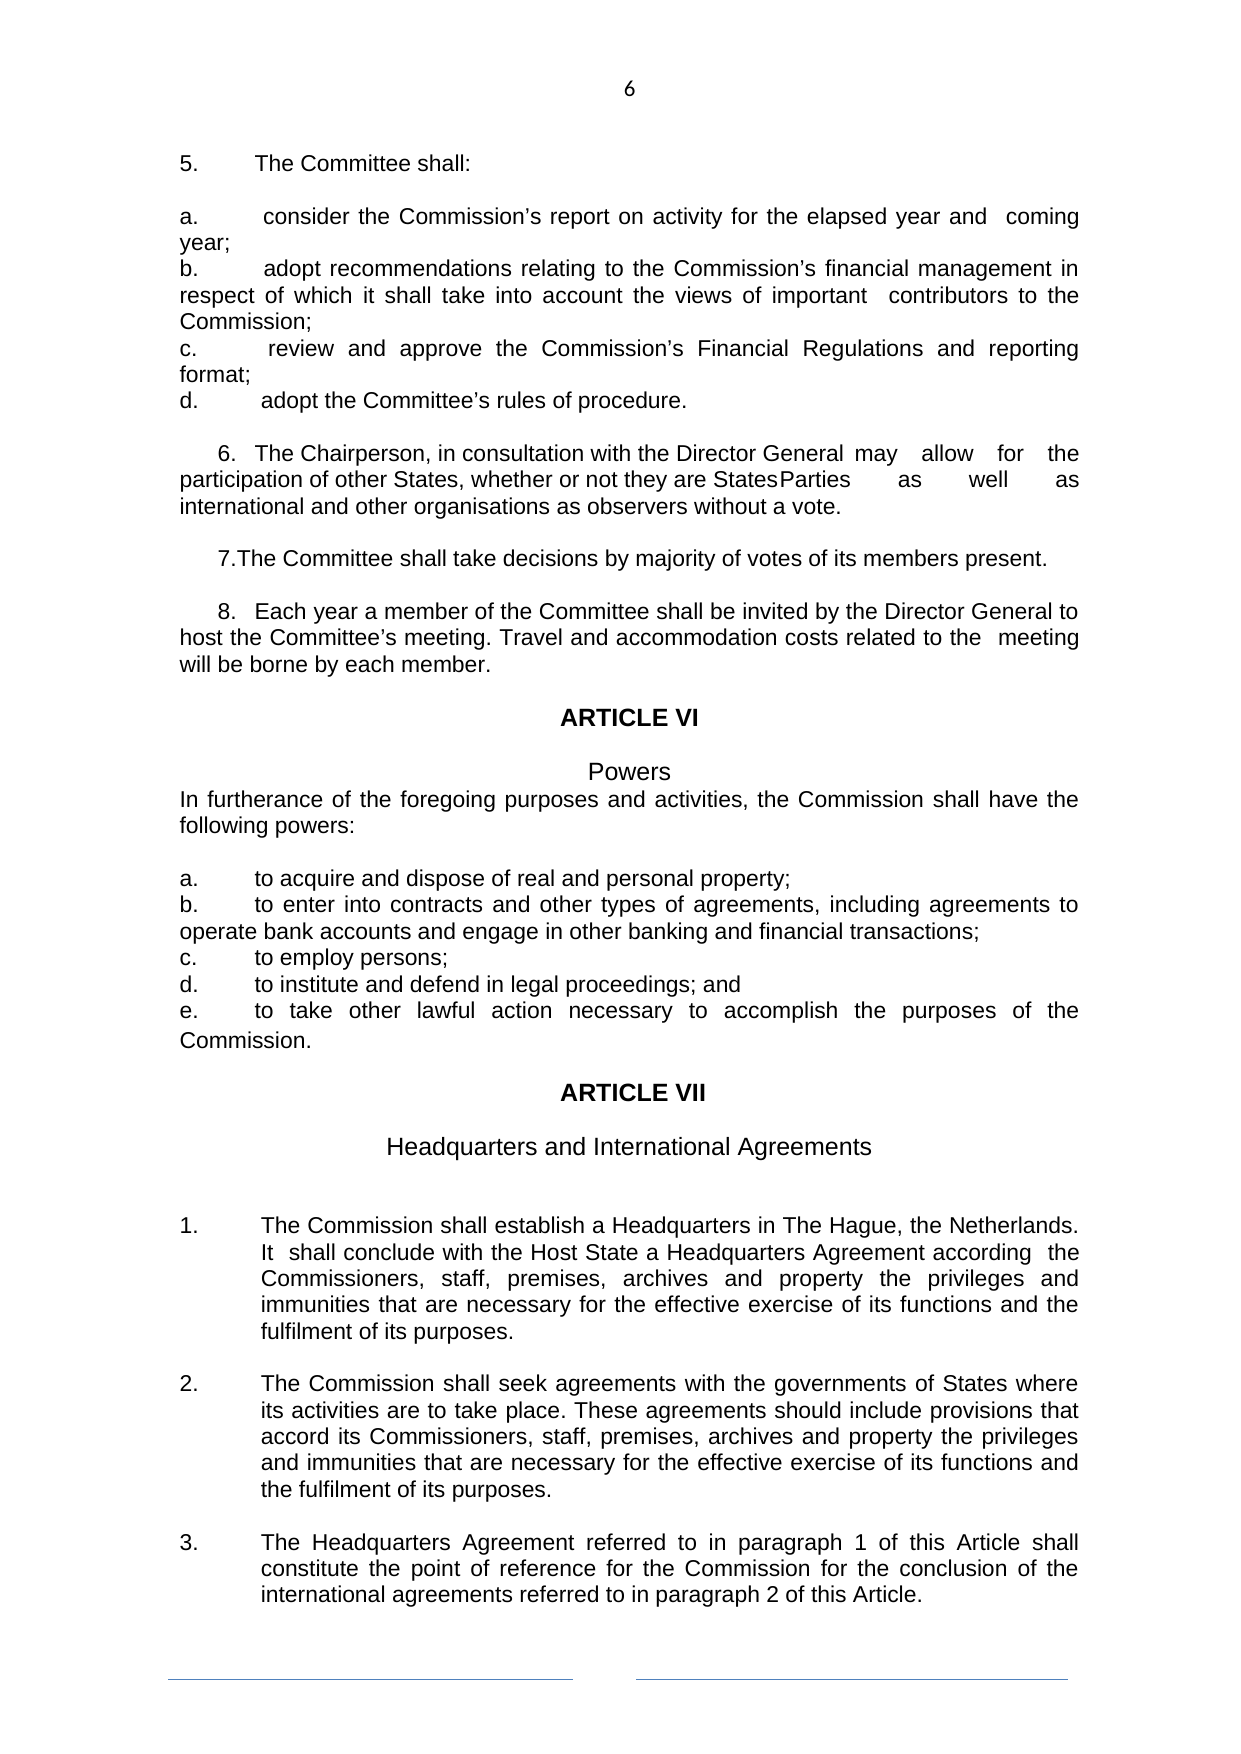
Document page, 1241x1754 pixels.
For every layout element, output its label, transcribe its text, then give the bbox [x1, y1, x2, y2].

text c. review and approve the Commission’s Financial Regulations and reporting format; [179, 334, 1079, 387]
text ARTICLE VI [179, 703, 1079, 732]
text 7.The Committee shall take decisions by majority of votes of its members present. [179, 545, 1079, 572]
text In furtherance of the foregoing purposes and activities, the Commission shall have the following powers: [179, 786, 1079, 839]
text 8. Each year a member of the Committee shall be invited by the Director General to host the Committee’s meeting. Travel and accommodation costs related to the meeting will be borne by each member. [179, 598, 1079, 677]
text Headquarters and International Agreements [179, 1132, 1079, 1161]
text a. consider the Commission’s report on activity for the elapsed year and coming year; [179, 203, 1079, 255]
list The Headquarters Agreement referred to in paragraph 1 of this Article shall constitute the point of reference for the Commission for the conclusion of the international agreements referred to in paragraph 2 of this Article. [179, 1528, 1079, 1607]
text d. adopt the Committee’s rules of procedure. [179, 387, 1079, 413]
text b. adopt recommendations relating to the Commission’s financial management in respect of which it shall take into account the views of important contributors to the Commission; [179, 255, 1079, 334]
list The Commission shall seek agreements with the governments of States where its activities are to take place. These agreements should include provisions that accord its Commissioners, staff, premises, archives and property the privileges and immunities that are necessary for the effective exercise of its functions and the fulfilment of its purposes. [179, 1370, 1079, 1502]
text Powers [179, 757, 1079, 786]
text c. to employ persons; [179, 944, 1079, 971]
text e. to take other lawful action necessary to accomplish the purposes of the Commission. [179, 997, 1079, 1053]
text ARTICLE VII [179, 1078, 1079, 1107]
text d. to institute and defend in legal proceedings; and [179, 971, 1079, 997]
list The Committee shall: [179, 150, 1079, 176]
text b. to enter into contracts and other types of agreements, including agreements to operate bank accounts and engage in other banking and financial transactions; [179, 891, 1079, 944]
text a. to acquire and dispose of real and personal property; [179, 865, 1079, 891]
list The Commission shall establish a Headquarters in The Hague, the Netherlands. It shall conclude with the Host State a Headquarters Agreement according the Commissioners, staff, premises, archives and property the privileges and immunities that are necessary for the effective exercise of its functions and the fulfilment of its purposes. [179, 1212, 1079, 1344]
text 6. The Chairperson, in consultation with the Director General may allow for the participation of other States, whether or not they are States Parties as well as international and other organisations as observers without a vote. [179, 440, 1079, 519]
